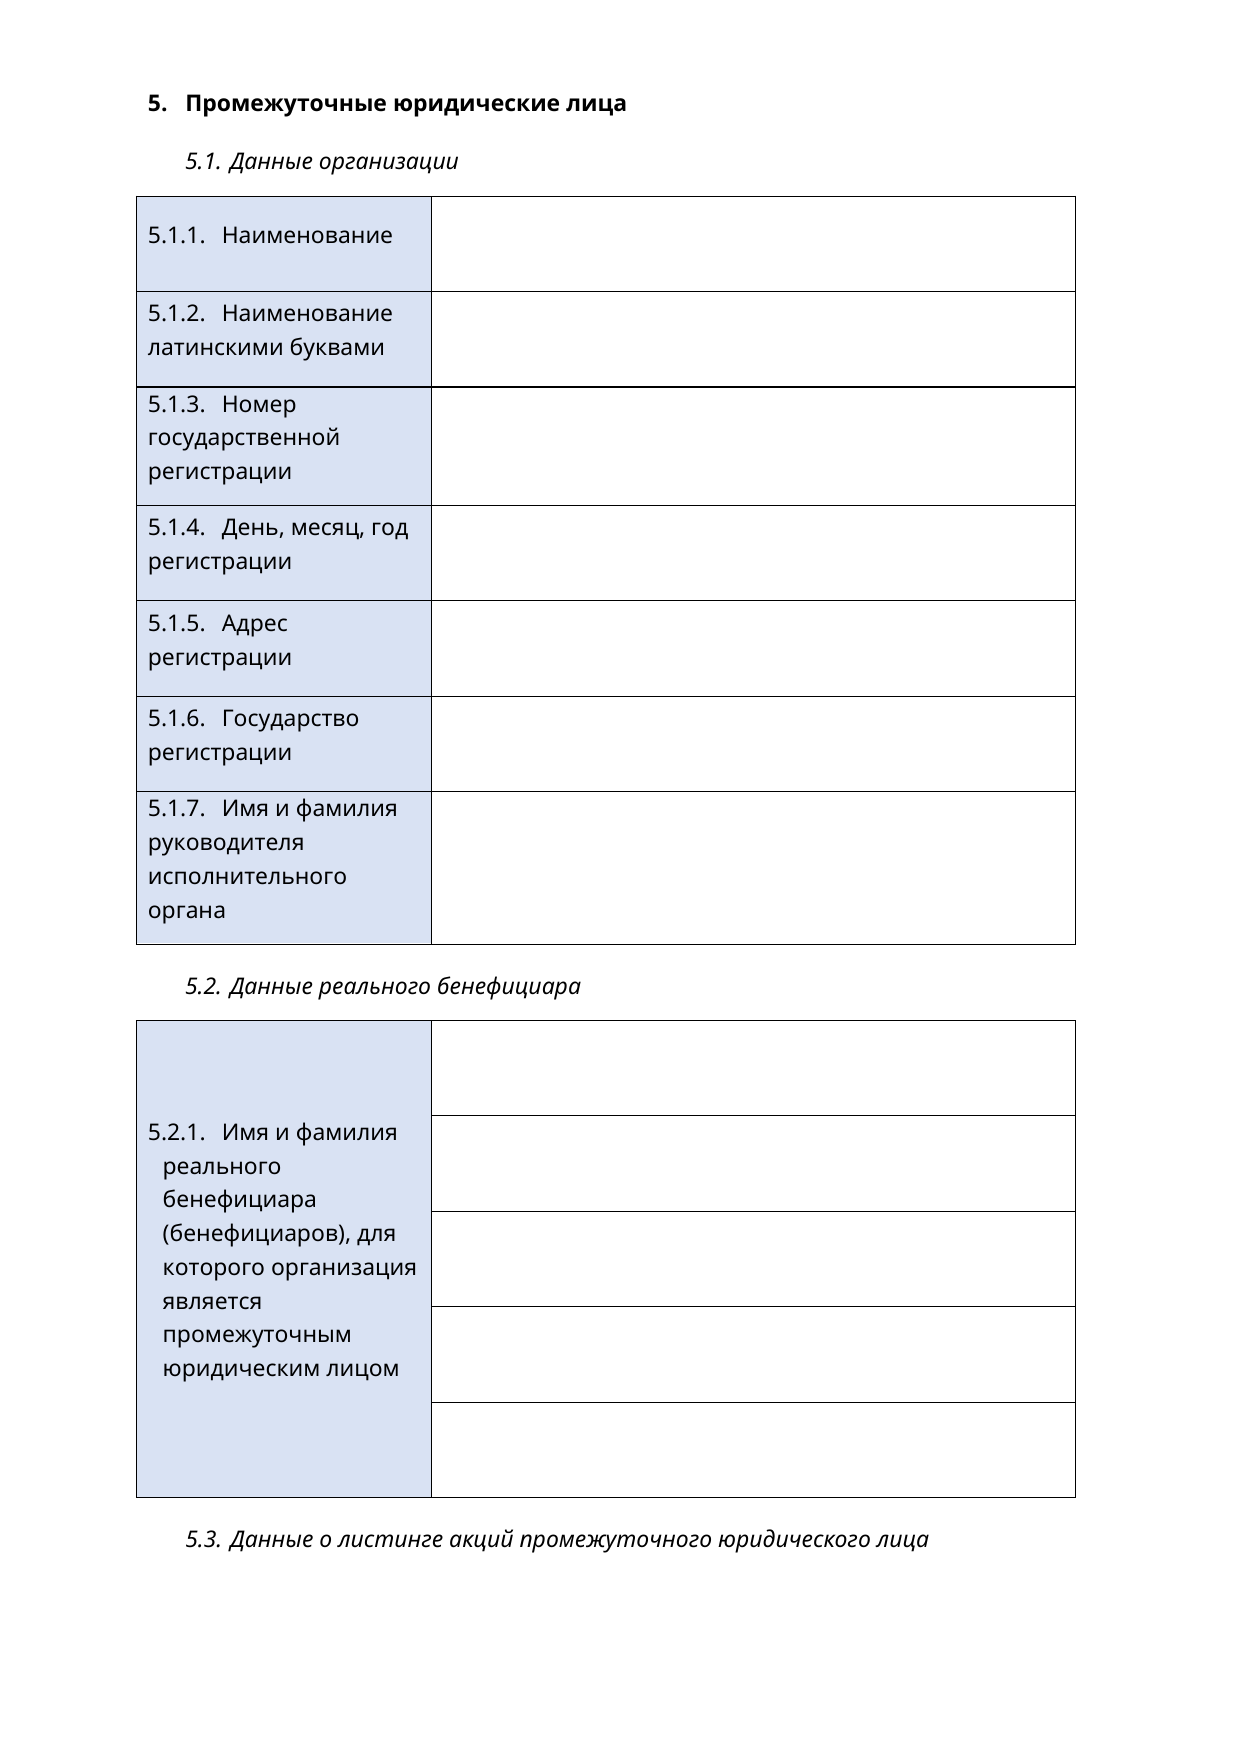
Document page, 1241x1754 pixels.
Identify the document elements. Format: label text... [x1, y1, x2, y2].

table_cell День, месяц, год регистрации [137, 506, 431, 600]
table_cell [432, 697, 1075, 791]
list Промежуточные юридические лица [148, 86, 1152, 118]
table_cell Наименование латинскими буквами [137, 292, 431, 386]
table_cell [432, 1116, 1075, 1211]
table_header [432, 197, 1075, 291]
table_header Имя и фамилия реального бенефициара (бенефициаров), для которого организация является промежуточным юридическим лицом [137, 1021, 431, 1497]
table_cell [432, 1307, 1075, 1402]
table_cell [432, 601, 1075, 696]
table_cell [432, 292, 1075, 386]
table_cell [432, 388, 1075, 505]
table_cell Имя и фамилия руководителя исполнительного органа [137, 792, 431, 943]
table_cell [432, 1212, 1075, 1306]
table_header Наименование [137, 197, 431, 291]
table_cell [432, 792, 1075, 943]
list Данные о листинге акций промежуточного юридического лица [185, 1523, 1152, 1554]
table_cell [432, 1403, 1075, 1497]
table_header [432, 1021, 1075, 1115]
table_cell [432, 506, 1075, 600]
table_cell Адрес регистрации [137, 601, 431, 696]
table_cell Государство регистрации [137, 697, 431, 791]
list Данные реального бенефициара [185, 969, 1152, 1001]
list Данные организации [185, 145, 1152, 176]
table_cell Номер государственной регистрации [137, 388, 431, 505]
